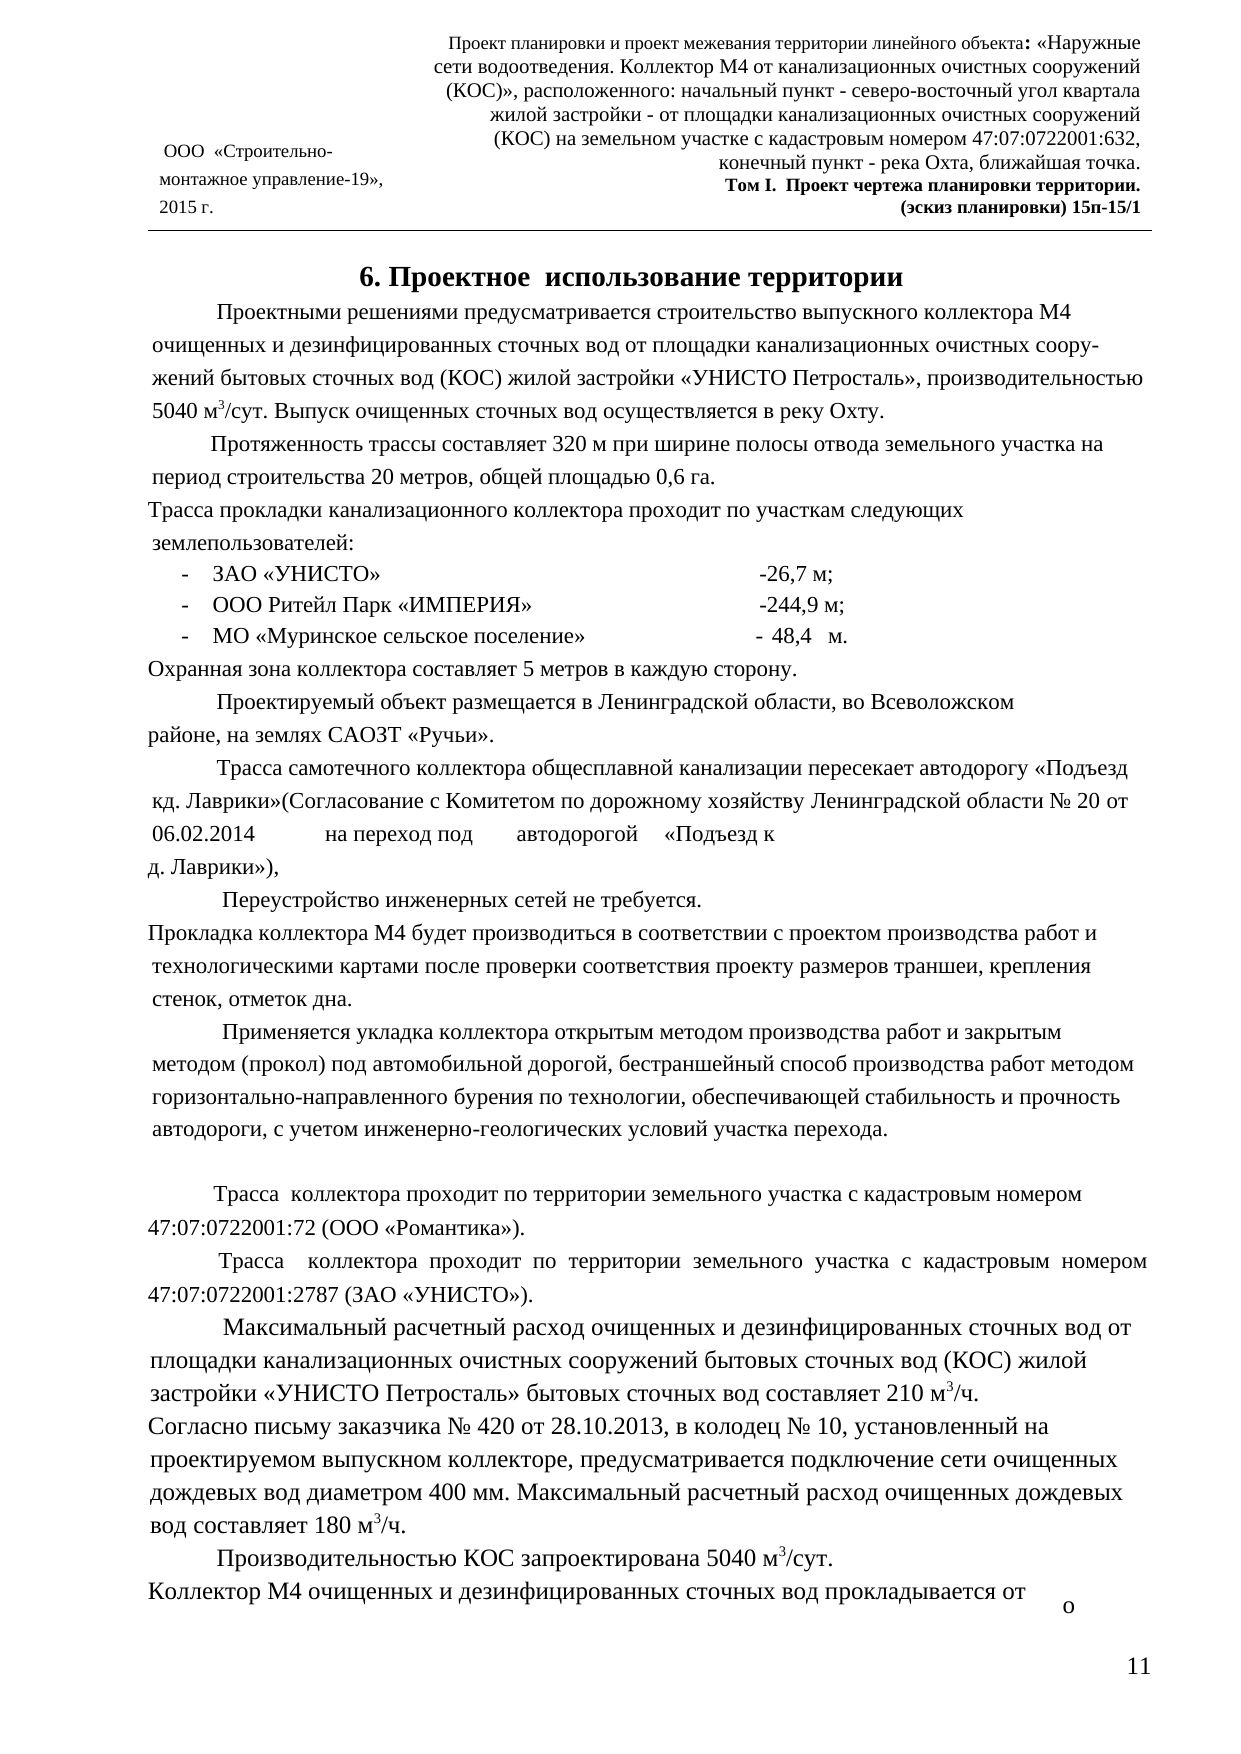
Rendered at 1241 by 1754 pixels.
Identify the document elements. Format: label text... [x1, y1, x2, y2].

text Максимальный расчетный расход очищенных и дезинфицированных сточных вод от площадки канализационных очистных сооружений бытовых сточных вод (КОС) жилой застройки «УНИСТО Петросталь» бытовых сточных вод составляет 210 м3/ч. [148, 1309, 1147, 1408]
text д. Лаврики»), [148, 848, 1152, 881]
text Трасса коллектора проходит по территории земельного участка с кадастровым номером 47:07:0722001:2787 (ЗАО «УНИСТО»). [148, 1242, 1149, 1309]
text Проектными решениями предусматривается строительство выпускного коллектора М4 очищенных и дезинфицированных сточных вод от площадки канализационных очистных соору-жений бытовых сточных вод (КОС) жилой застройки «УНИСТО Петросталь», производительностью 5040 м3/сут. Выпуск очищенных сточных вод осуществляется в реку Охту. [148, 293, 1147, 425]
list ЗАО «УНИСТО» -26,7 м; [152, 557, 1152, 588]
text 6. Проектное использование территории [148, 259, 1152, 293]
text Согласно письму заказчика № 420 от 28.10.2013, в колодец № 10, установленный на проектируемом выпускном коллекторе, предусматривается подключение сети очищенных дождевых вод диаметром 400 мм. Максимальный расчетный расход очищенных дождевых вод составляет 180 м3/ч. [148, 1408, 1147, 1540]
text Протяженность трассы составляет 320 м при ширине полосы отвода земельного участка на период строительства 20 метров, общей площадью 0,6 га. [148, 425, 1147, 491]
text Трасса прокладки канализационного коллектора проходит по участкам следующих землепользователей: [148, 491, 1152, 557]
text Применяется укладка коллектора открытым методом производства работ и закрытым методом (прокол) под автомобильной дорогой, бестраншейный способ производства работ методом горизонтально-направленного бурения по технологии, обеспечивающей стабильность и прочность автодороги, с учетом инженерно-геологических условий участка перехода. [148, 1013, 1147, 1143]
text 47:07:0722001:72 (ООО «Романтика»). [148, 1208, 1149, 1242]
list ООО Ритейл Парк «ИМПЕРИЯ» -244,9 м; [152, 588, 1152, 619]
text Прокладка коллектора М4 будет производиться в соответствии с проектом производства работ и технологическими картами после проверки соответствия проекту размеров траншеи, крепления стенок, отметок дна. [148, 914, 1147, 1013]
text Производительностью КОС запроектирована 5040 м3/сут. [148, 1540, 1152, 1573]
text Трасса коллектора проходит по территории земельного участка с кадастровым номером [179, 1175, 1149, 1208]
text Охранная зона коллектора составляет 5 метров в каждую сторону. [148, 650, 1152, 683]
text Переустройство инженерных сетей не требуется. [148, 881, 1152, 914]
text Трасса самотечного коллектора общесплавной канализации пересекает автодорогу «Подъезд кд. Лаврики» (Согласование с Комитетом по дорожному хозяйству Ленинградской области № 20 от 06.02.2014 на переход под автодорогой «Подъезд к [148, 749, 1147, 848]
text Проектируемый объект размещается в Ленинградской области, во Всеволожском [148, 683, 1152, 716]
text Коллектор М4 очищенных и дезинфицированных сточных вод прокладывается от [148, 1573, 1152, 1606]
list МО «Муринское сельское поселение» - 48,4 м. [152, 619, 1152, 650]
text районе, на землях САОЗТ «Ручьи». [148, 716, 1152, 749]
